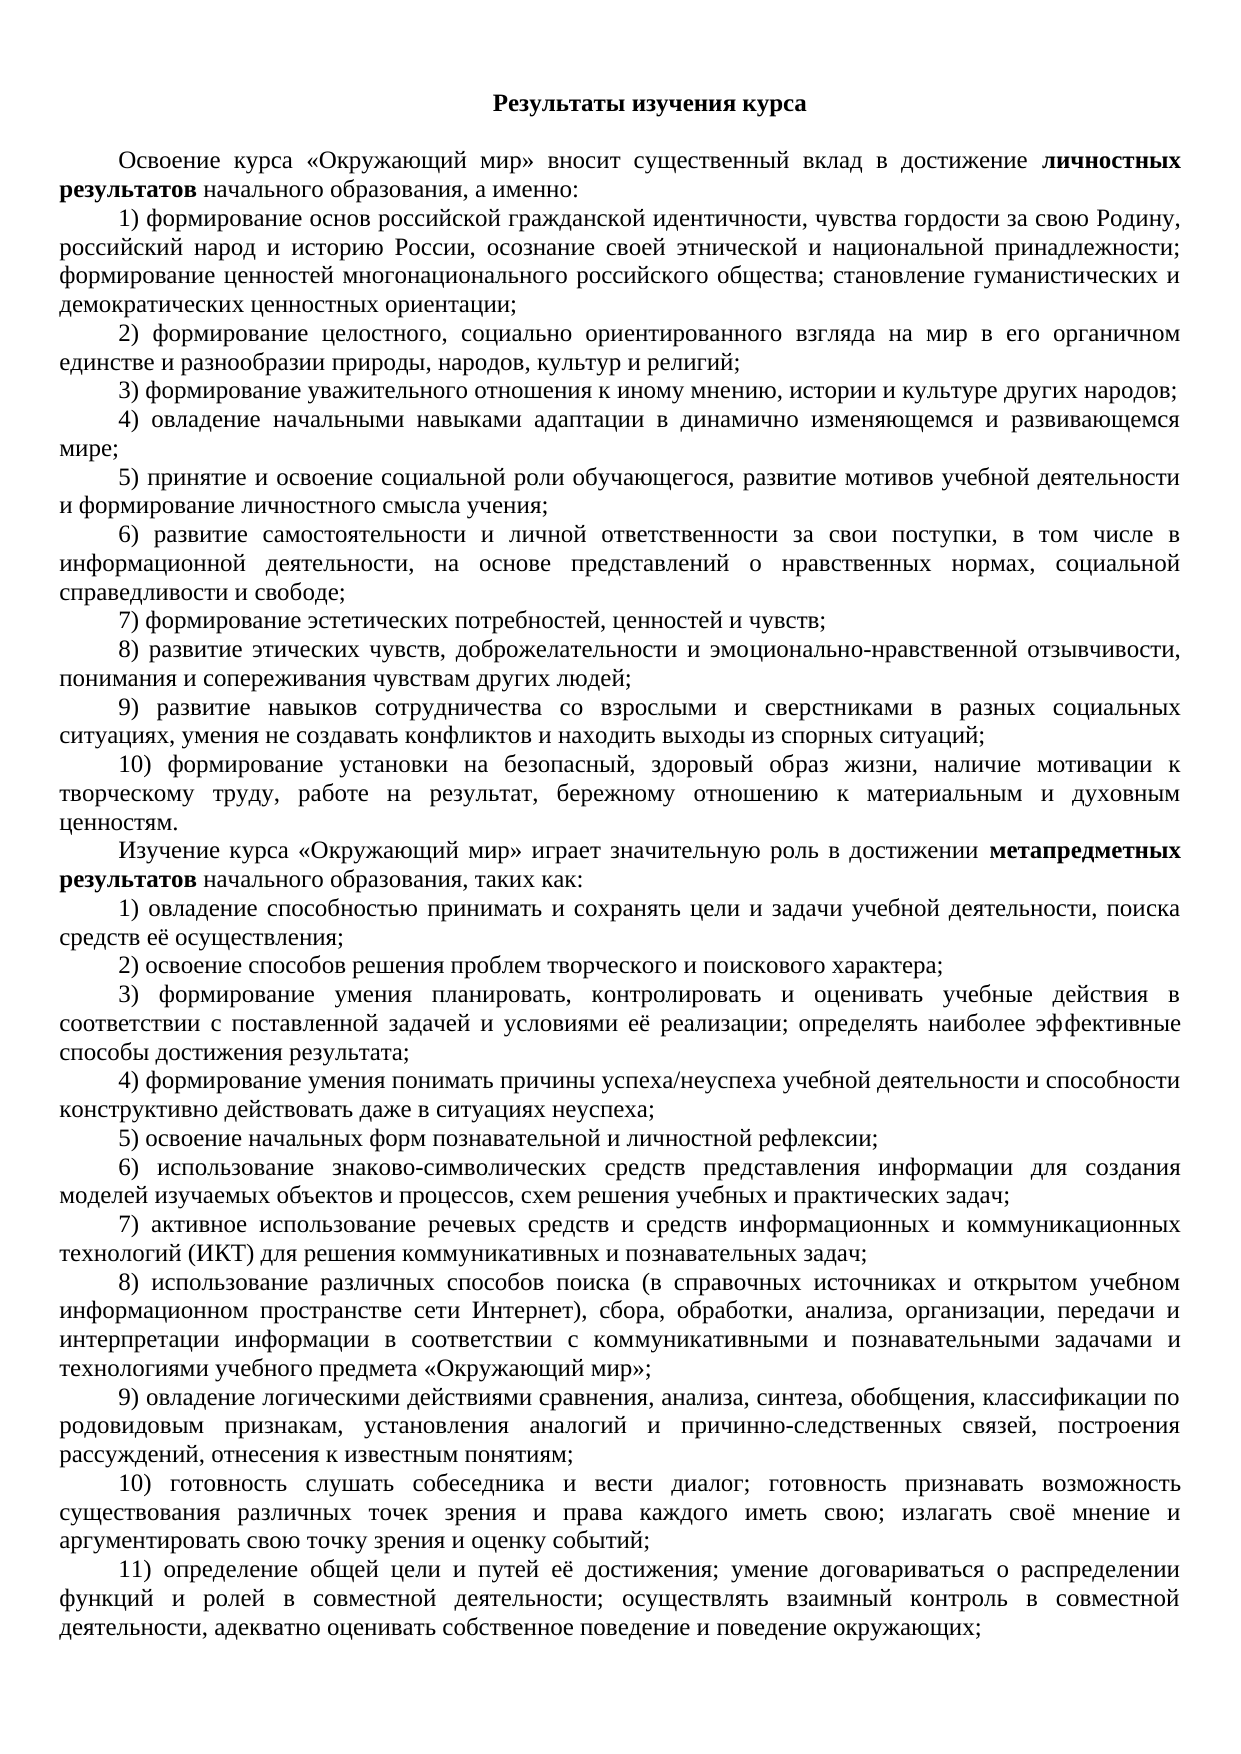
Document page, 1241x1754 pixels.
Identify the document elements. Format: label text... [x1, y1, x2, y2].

text 1) формирование основ российской гражданской идентичности, чувства гордости за свою Родину, российский народ и историю России, осознание своей этнической и национальной принадлежности; формирование ценностей многонационального российского общества; становление гуманистических и демократических ценностных ориентации; [59, 203, 1181, 318]
text 2) формирование целостного, социально ориентированного взгляда на мир в его органичном единстве и разнообразии природы, народов, культур и религий; [59, 318, 1181, 375]
text 6) использование знаково-символических средств представления информации для создания моделей изучаемых объектов и процессов, схем решения учебных и практических задач; [59, 1152, 1181, 1209]
text 7) активное использование речевых средств и средств информационных и коммуникационных технологий (ИКТ) для решения коммуникативных и познавательных задач; [59, 1209, 1181, 1267]
text 8) использование различных способов поиска (в справочных источниках и открытом учебном информационном пространстве сети Интернет), сбора, обработки, анализа, организации, передачи и интерпретации информации в соответствии с коммуникативными и познавательными задачами и технологиями учебного предмета «Окружающий мир»; [59, 1267, 1181, 1382]
text Изучение курса «Окружающий мир» играет значительную роль в достижении метапредметных результатов начального образования, таких как: [59, 835, 1181, 893]
text Результаты изучения курса [59, 88, 1181, 117]
text 3) формирование умения планировать, контролировать и оценивать учебные действия в соответствии с поставленной задачей и условиями её реализации; определять наиболее эффективные способы достижения результата; [59, 979, 1181, 1065]
text 9) развитие навыков сотрудничества со взрослыми и сверстниками в разных социальных ситуациях, умения не создавать конфликтов и находить выходы из спорных ситуаций; [59, 692, 1181, 749]
text Освоение курса «Окружающий мир» вносит существенный вклад в достижение личностных результатов начального образования, а именно: [59, 145, 1181, 203]
text 11) определение общей цели и путей её достижения; умение договариваться о распределении функций и ролей в совместной деятельности; осуществлять взаимный контроль в совместной деятельности, адекватно оценивать собственное поведение и поведение окружающих; [59, 1554, 1181, 1640]
text 2) освоение способов решения проблем творческого и поискового характера; [59, 950, 1181, 979]
text 4) овладение начальными навыками адаптации в динамично изменяющемся и развивающемся мире; [59, 404, 1181, 462]
text 9) овладение логическими действиями сравнения, анализа, синтеза, обобщения, классификации по родовидовым признакам, установления аналогий и причинно-следственных связей, построения рассуждений, отнесения к известным понятиям; [59, 1382, 1181, 1468]
text 10) готовность слушать собеседника и вести диалог; готовность признавать возможность существования различных точек зрения и права каждого иметь свою; излагать своё мнение и аргументировать свою точку зрения и оценку событий; [59, 1468, 1181, 1554]
text 1) овладение способностью принимать и сохранять цели и задачи учебной деятельности, поиска средств её осуществления; [59, 893, 1181, 950]
text 3) формирование уважительного отношения к иному мнению, истории и культуре других народов; [59, 375, 1181, 404]
text 5) принятие и освоение социальной роли обучающегося, развитие мотивов учебной деятельности и формирование личностного смысла учения; [59, 462, 1181, 519]
text 6) развитие самостоятельности и личной ответственности за свои поступки, в том числе в информационной деятельности, на основе представлений о нравственных нормах, социальной справедливости и свободе; [59, 519, 1181, 605]
text 10) формирование установки на безопасный, здоровый образ жизни, наличие мотивации к творческому труду, работе на результат, бережному отношению к материальным и духовным ценностям. [59, 749, 1181, 835]
text 5) освоение начальных форм познавательной и личностной рефлексии; [59, 1123, 1181, 1152]
text 7) формирование эстетических потребностей, ценностей и чувств; [59, 605, 1181, 634]
text 8) развитие этических чувств, доброжелательности и эмоционально-нравственной отзывчивости, понимания и сопереживания чувствам других людей; [59, 634, 1181, 692]
text 4) формирование умения понимать причины успеха/неуспеха учебной деятельности и способности конструктивно действовать даже в ситуациях неуспеха; [59, 1065, 1181, 1123]
